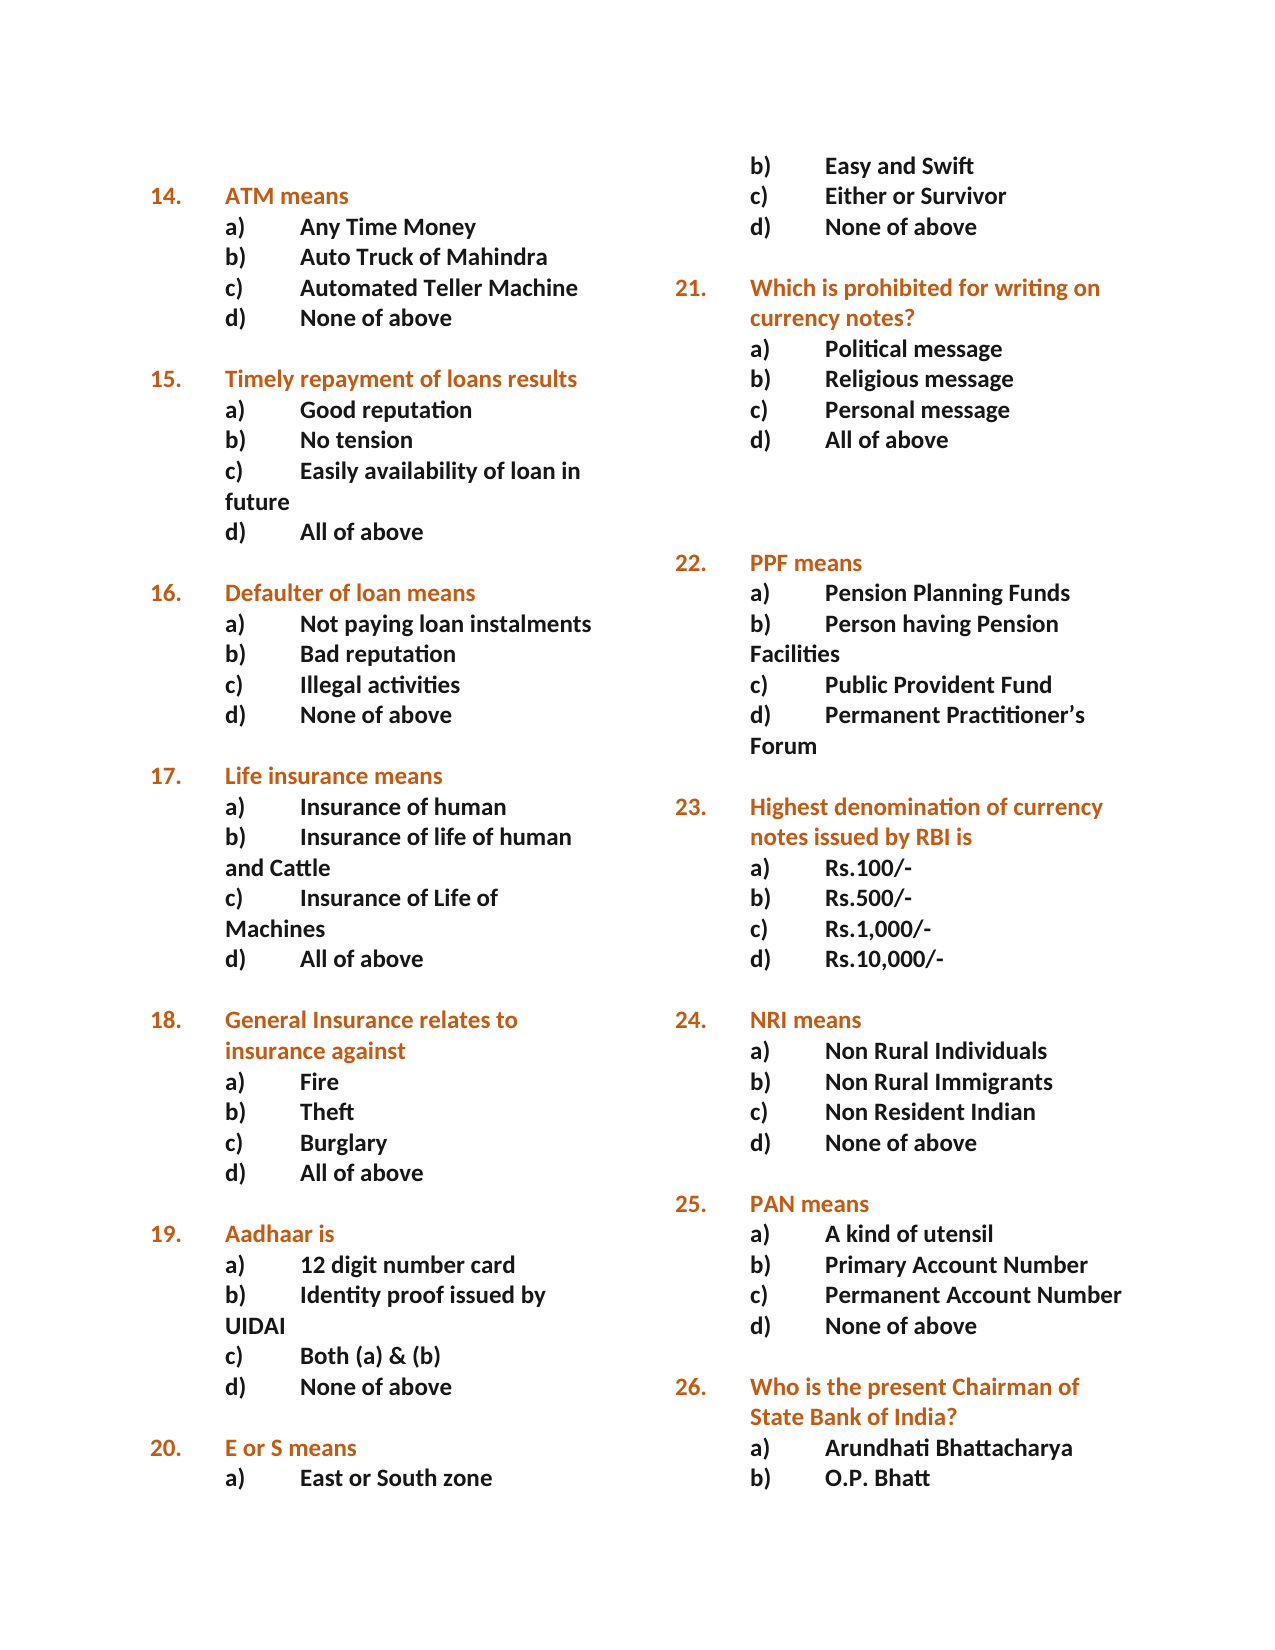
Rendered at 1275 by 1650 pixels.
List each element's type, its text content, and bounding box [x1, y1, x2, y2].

text a) East or South zone [225, 1462, 600, 1493]
text a) Fire [150, 1066, 600, 1096]
text b) Easy and Swift [750, 150, 1125, 181]
text c) Permanent Account Number [750, 1279, 1125, 1310]
text d) None of above [225, 699, 600, 730]
text 24. NRI means [675, 1004, 1125, 1035]
text c) Non Resident Indian [750, 1096, 1125, 1127]
text d) Permanent Practitioner’s Forum [750, 699, 1125, 760]
text a) Insurance of human [225, 791, 600, 821]
text b) Non Rural Immigrants [750, 1066, 1125, 1096]
text c) Easily availability of loan in future [225, 455, 600, 516]
text 15. Timely repayment of loans results [150, 364, 600, 394]
text b) Bad reputation [225, 638, 600, 669]
text 19. Aadhaar is [150, 1218, 600, 1249]
text 23. Highest denomination of currency notes issued by RBI is [675, 791, 1125, 852]
text a) Rs.100/- [750, 852, 1125, 882]
text 26. Who is the present Chairman of State Bank of India? [675, 1371, 1125, 1432]
text d) None of above [225, 303, 600, 333]
text d) All of above [225, 943, 600, 974]
text b) Auto Truck of Mahindra [225, 242, 600, 272]
text b) No tension [225, 425, 600, 455]
text c) Burglary [225, 1127, 600, 1157]
text a) Political message [750, 333, 1125, 364]
text d) All of above [225, 1157, 600, 1188]
text d) None of above [750, 211, 1125, 242]
text 18. General Insurance relates to insurance against [150, 1004, 600, 1066]
text c) Automated Teller Machine [225, 272, 600, 303]
text 16. Defaulter of loan means [150, 577, 600, 608]
text d) Rs.10,000/- [750, 943, 1125, 974]
text b) Theft [225, 1096, 600, 1127]
text b) Religious message [750, 364, 1125, 394]
text a) 12 digit number card [225, 1249, 600, 1279]
text 25. PAN means [675, 1188, 1125, 1218]
text d) None of above [750, 1127, 1125, 1157]
text c) Public Provident Fund [750, 669, 1125, 699]
text a) Arundhati Bhattacharya [750, 1432, 1125, 1462]
text c) Personal message [750, 394, 1125, 425]
text d) All of above [750, 425, 1125, 455]
text c) Illegal activities [225, 669, 600, 699]
text b) Insurance of life of human and Cattle [225, 821, 600, 882]
text a) Non Rural Individuals [750, 1035, 1125, 1066]
text d) None of above [750, 1310, 1125, 1340]
text b) Rs.500/- [750, 882, 1125, 913]
text b) Primary Account Number [750, 1249, 1125, 1279]
text c) Insurance of Life of Machines [225, 882, 600, 943]
text b) Identity proof issued by UIDAI [225, 1279, 600, 1340]
text 17. Life insurance means [150, 760, 600, 791]
text a) Not paying loan instalments [225, 608, 600, 638]
text b) O.P. Bhatt [750, 1462, 1125, 1493]
text a) Any Time Money [150, 211, 600, 242]
text a) A kind of utensil [750, 1218, 1125, 1249]
text 20. E or S means [150, 1432, 600, 1462]
text c) Both (a) & (b) [225, 1340, 600, 1371]
text a) Pension Planning Funds [750, 577, 1125, 608]
text d) None of above [225, 1371, 600, 1401]
text b) Person having Pension Facilities [750, 608, 1125, 669]
text a) Good reputation [225, 394, 600, 425]
text 14. ATM means [150, 181, 600, 211]
text c) Rs.1,000/- [750, 913, 1125, 943]
text 21. Which is prohibited for writing on currency notes? [675, 272, 1125, 333]
text c) Either or Survivor [750, 181, 1125, 211]
text 22. PPF means [675, 547, 1125, 577]
text d) All of above [225, 516, 600, 547]
